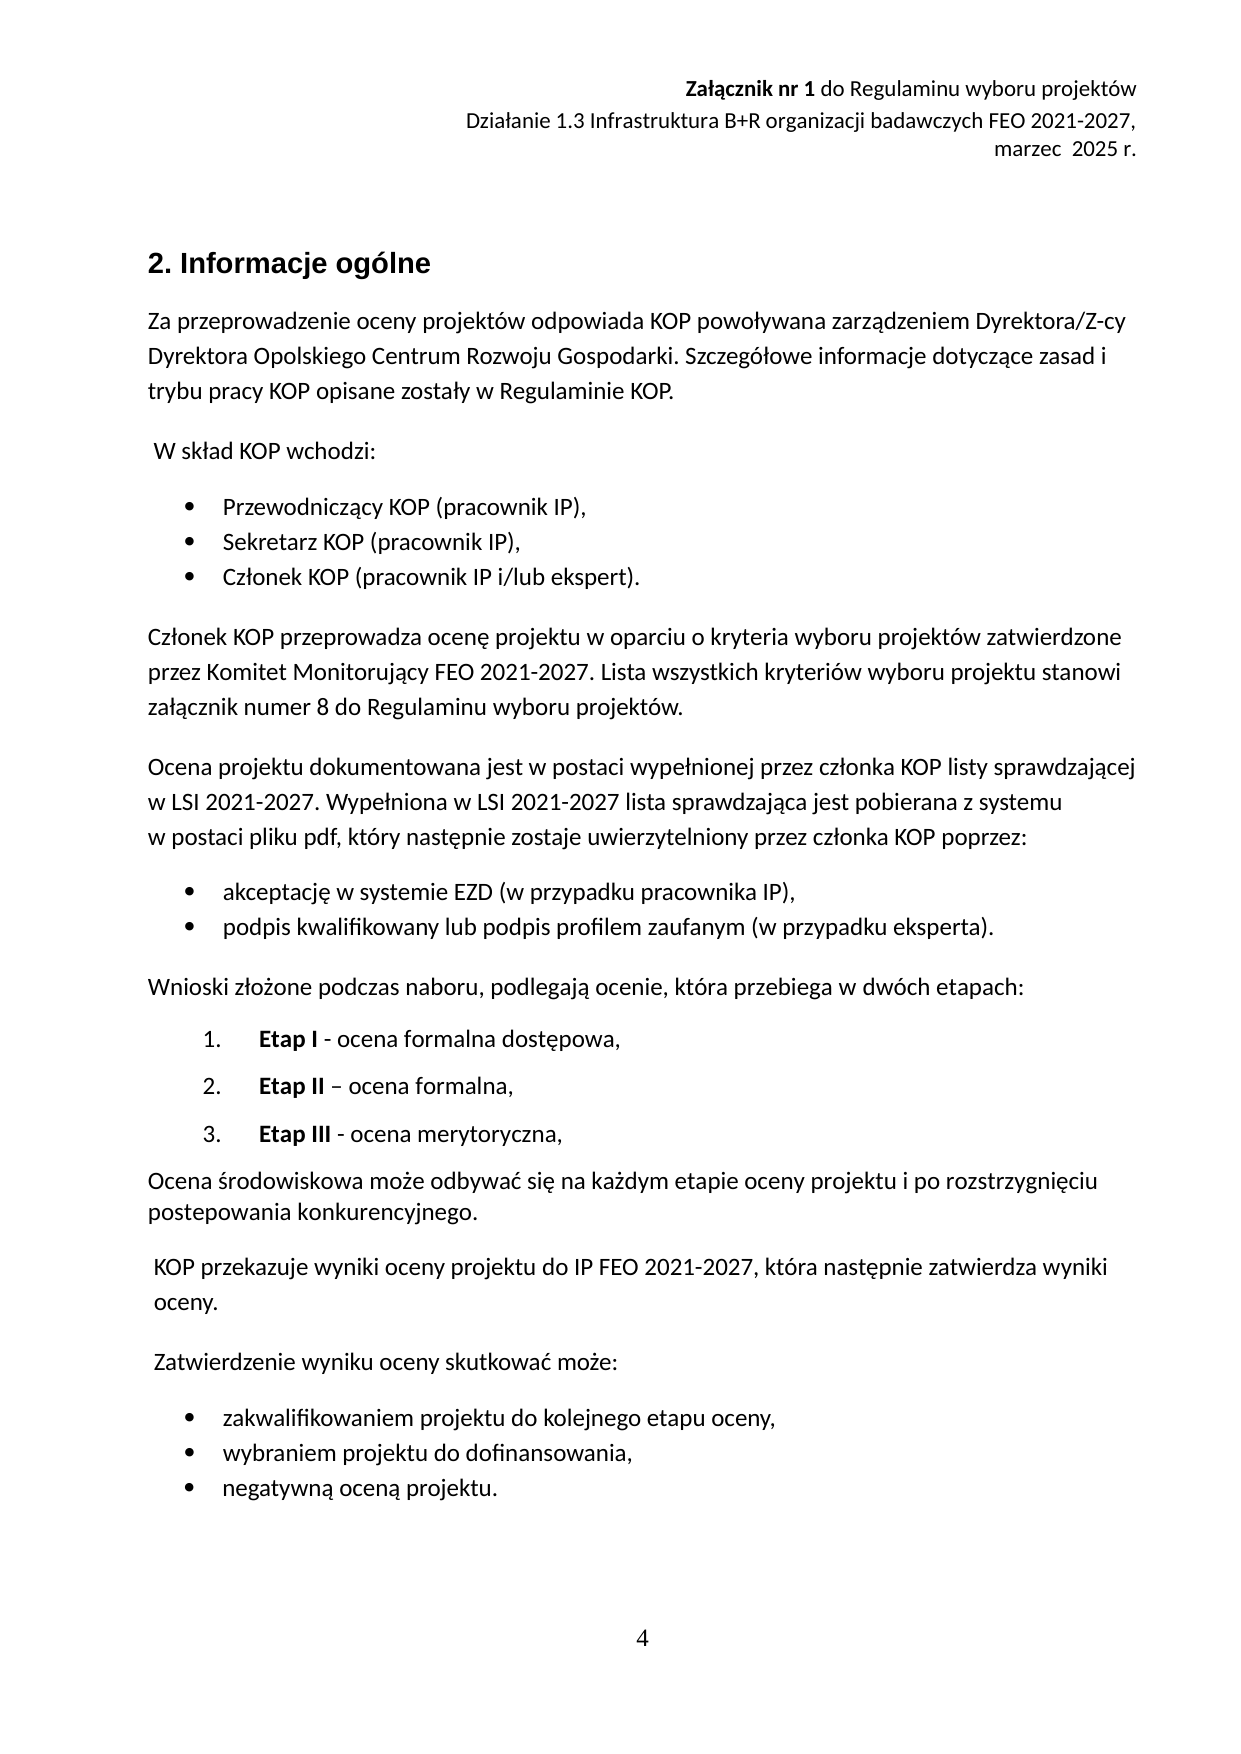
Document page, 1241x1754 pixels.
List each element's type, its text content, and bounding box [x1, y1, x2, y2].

text Wnioski złożone podczas naboru, podlegają ocenie, która przebiega w dwóch etapach: [148, 971, 1137, 1002]
text Zatwierdzenie wyniku oceny skutkować może: [153, 1346, 1137, 1377]
list Przewodniczący KOP (pracownik IP), [185, 491, 1137, 521]
text Ocena projektu dokumentowana jest w postaci wypełnionej przez członka KOP listy sprawdzającej w LSI 2021-2027. Wypełniona w LSI 2021-2027 lista sprawdzająca jest pobierana z systemu w postaci pliku pdf, który następnie zostaje uwierzytelniony przez członka KOP poprzez: [148, 751, 1137, 851]
text KOP przekazuje wyniki oceny projektu do IP FEO 2021-2027, która następnie zatwierdza wyniki oceny. [153, 1251, 1137, 1317]
list Etap III - ocena merytoryczna, [221, 1118, 1137, 1148]
list podpis kwalifikowany lub podpis profilem zaufanym (w przypadku eksperta). [185, 911, 1137, 942]
list Etap I - ocena formalna dostępowa, [221, 1023, 1137, 1053]
list negatywną oceną projektu. [185, 1472, 1137, 1503]
subtitle 2. Informacje ogólne [148, 246, 1137, 280]
text Członek KOP przeprowadza ocenę projektu w oparciu o kryteria wyboru projektów zatwierdzone przez Komitet Monitorujący FEO 2021-2027. Lista wszystkich kryteriów wyboru projektu stanowi załącznik numer 8 do Regulaminu wyboru projektów. [148, 621, 1137, 721]
list Członek KOP (pracownik IP i/lub ekspert). [185, 561, 1137, 591]
list Etap II – ocena formalna, [221, 1070, 1137, 1101]
text Za przeprowadzenie oceny projektów odpowiada KOP powoływana zarządzeniem Dyrektora/Z-cy Dyrektora Opolskiego Centrum Rozwoju Gospodarki. Szczegółowe informacje dotyczące zasad i trybu pracy KOP opisane zostały w Regulaminie KOP. [148, 305, 1137, 405]
list Sekretarz KOP (pracownik IP), [185, 526, 1137, 556]
list akceptację w systemie EZD (w przypadku pracownika IP), [185, 876, 1137, 907]
text W skład KOP wchodzi: [148, 435, 1137, 465]
text Ocena środowiskowa może odbywać się na każdym etapie oceny projektu i po rozstrzygnięciu postepowania konkurencyjnego. [148, 1165, 1137, 1226]
list wybraniem projektu do dofinansowania, [185, 1437, 1137, 1468]
list zakwalifikowaniem projektu do kolejnego etapu oceny, [185, 1402, 1137, 1433]
